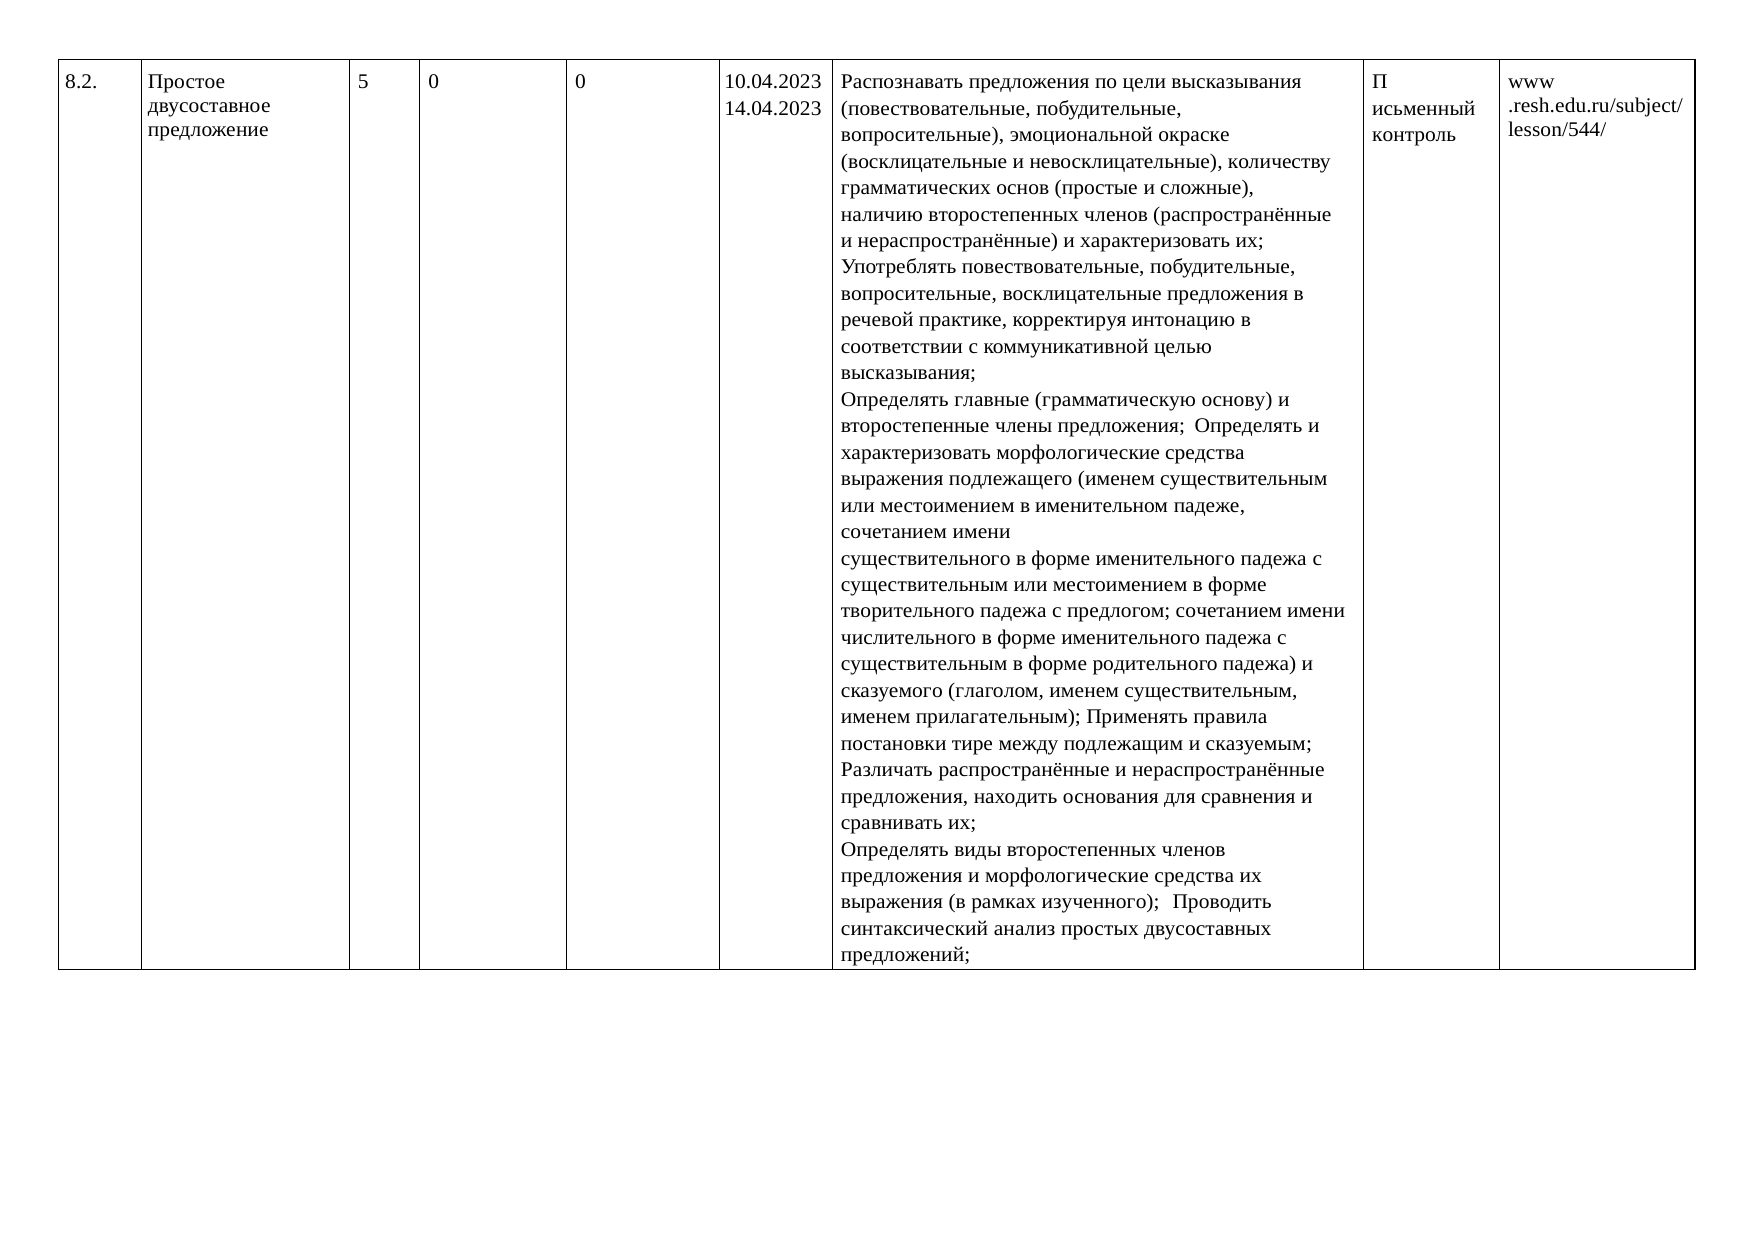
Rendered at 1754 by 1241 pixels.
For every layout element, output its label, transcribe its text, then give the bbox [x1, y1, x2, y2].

table_cell 5 [350, 60, 419, 969]
table_cell www.resh.edu.ru/subject/lesson/544/ [1500, 60, 1694, 969]
table_cell 8.2. [59, 60, 141, 969]
table_cell Письменный контроль [1364, 60, 1499, 969]
table_cell 0 [420, 60, 566, 969]
table_cell Простое двусоставное предложение [142, 60, 349, 969]
table_cell 10.04.2023 14.04.2023 [720, 60, 832, 969]
table_cell Распознавать предложения по цели высказывания (повествовательные, побудительные, вопросительные), эмоциональной окраске (восклицательные и невосклицательные), количеству грамматических основ (простые и сложные), наличию второстепенных членов (распространённые и нераспространённые) и характеризовать их; Употреблять повествовательные, побудительные, вопросительные, восклицательные предложения в речевой практике, корректируя интонацию в соответствии с коммуникативной целью высказывания; Определять главные (грамматическую основу) и второстепенные члены предложения; Определять и характеризовать морфологические средства выражения подлежащего (именем существительным или местоимением в именительном падеже, сочетанием имени существительного в форме именительного падежа с существительным или местоимением в форме творительного падежа с предлогом; сочетанием имени числительного в форме именительного падежа с существительным в форме родительного падежа) и сказуемого (глаголом, именем существительным, именем прилагательным); Применять правила постановки тире между подлежащим и сказуемым; Различать распространённые и нераспространённые предложения, находить основания для сравнения и сравнивать их; Определять виды второстепенных членов предложения и морфологические средства их выражения (в рамках изученного); Проводить синтаксический анализ простых двусоставных предложений; [833, 60, 1363, 969]
table_cell 0 [567, 60, 719, 969]
